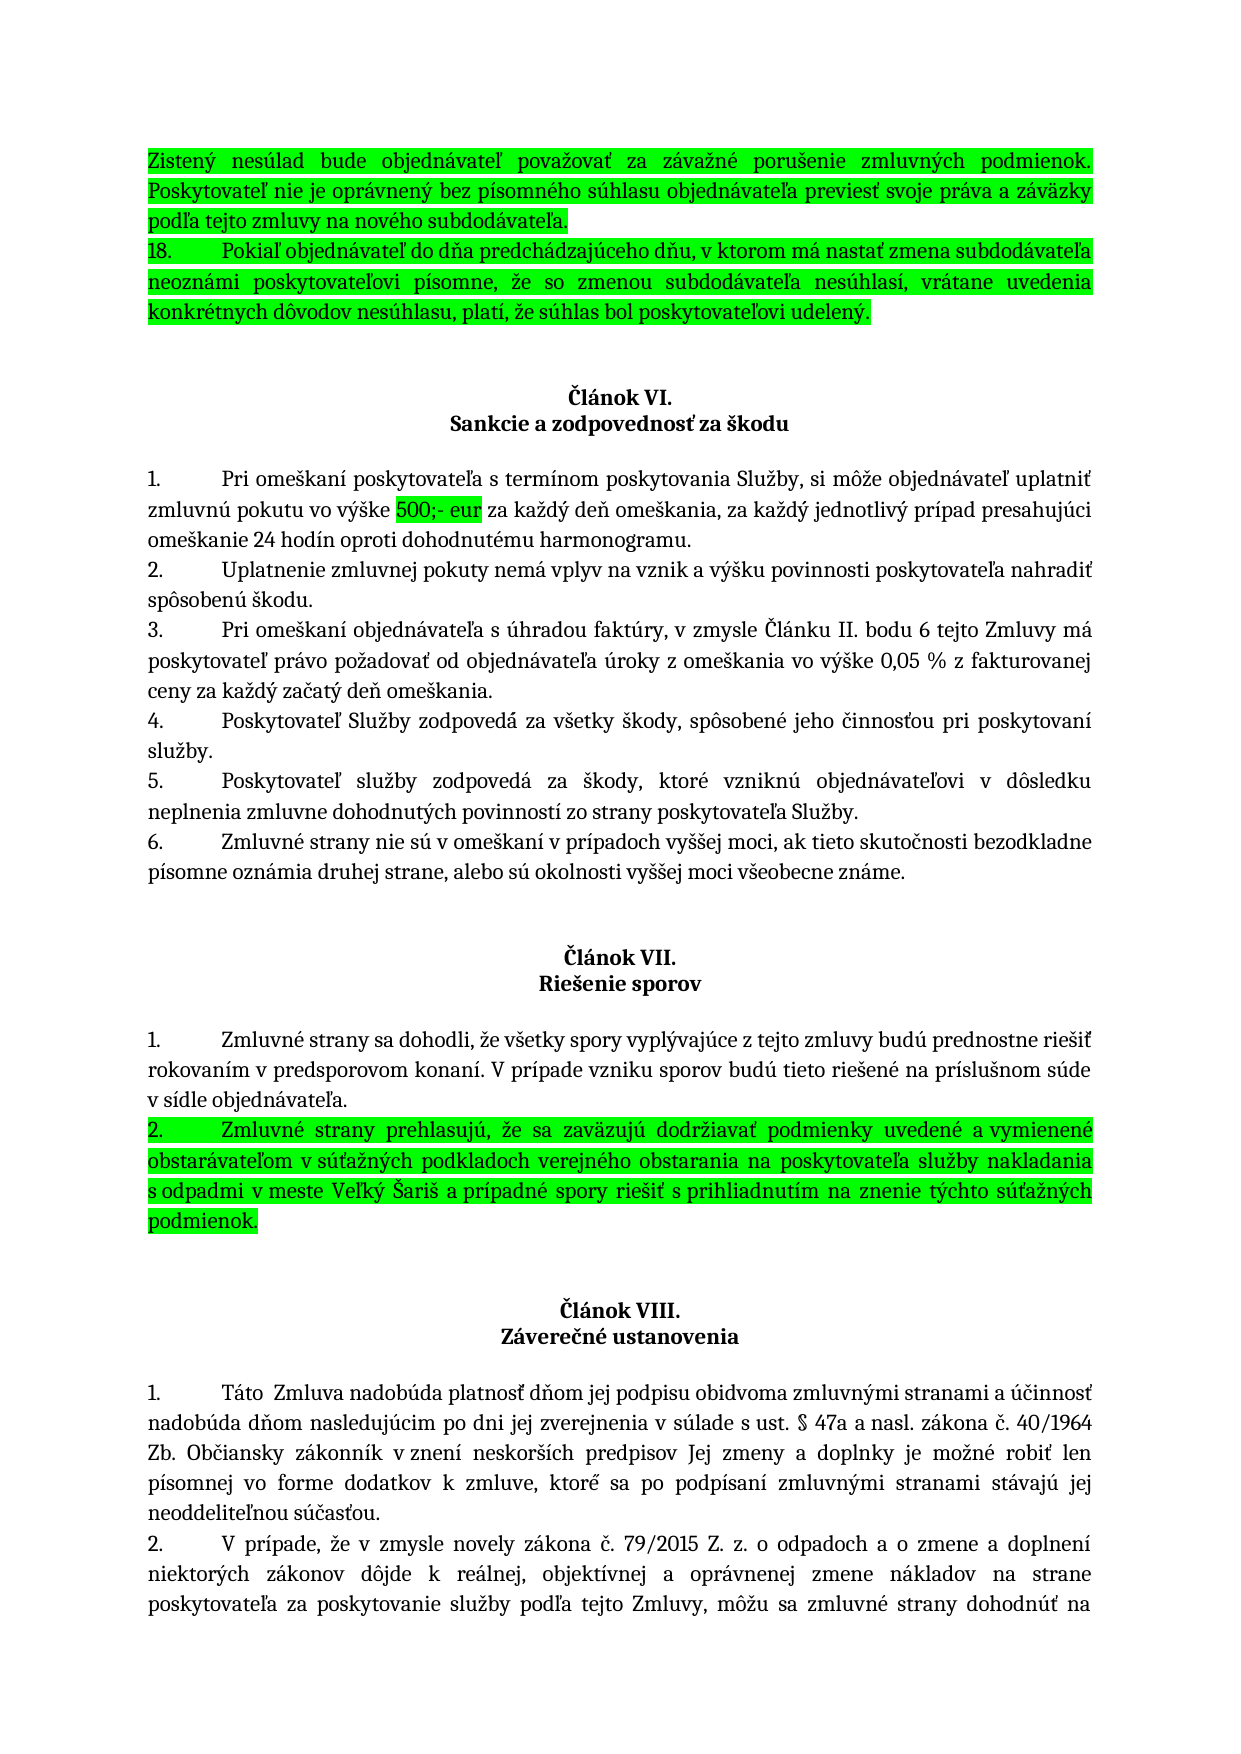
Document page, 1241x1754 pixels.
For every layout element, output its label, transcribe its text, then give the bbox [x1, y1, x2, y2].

text Záverečné ustanovenia [148, 1324, 1093, 1350]
list Poskytovateľ služby zodpovedá za škody, ktoré vzniknú objednávateľovi v dôsledku neplnenia zmluvne dohodnutých povinností zo strany poskytovateľa Služby. [148, 768, 1093, 825]
list Pri omeškaní poskytovateľa s termínom poskytovania Služby, si môže objednávateľ uplatniť zmluvnú pokutu vo výške 500;- eur za každý́ deň omeškania, za každý́ jednotlivý́ prípad presahujúci omeškanie 24 hodín oproti dohodnutému harmonogramu. [148, 466, 1093, 553]
text Sankcie a zodpovednosť za škodu [148, 411, 1093, 437]
list Zmluvné strany sa dohodli, že všetky spory vyplývajúce z tejto zmluvy budú prednostne riešiť̌ rokovaním v predsporovom konaní. V prípade vzniku sporov budú tieto riešené na príslušnom súde v sídle objednávateľa. [148, 1027, 1093, 1113]
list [148, 1530, 1093, 1617]
list Pri omeškaní objednávateľa s úhradou faktúry, v zmysle Článku II. bodu 6 tejto Zmluvy má poskytovateľ právo požadovať od objednávateľa úroky z omeškania vo výške 0,05 % z fakturovanej ceny za každý́ začatý́ deň omeškania. [148, 617, 1093, 704]
list Uplatnenie zmluvnej pokuty nemá vplyv na vznik a výšku povinnosti poskytovateľa nahradiť spôsobenú škodu. [148, 557, 1093, 613]
list Zistený nesúlad bude objednávateľ považovať za závažné porušenie zmluvných podmienok. Poskytovateľ nie je oprávnený bez písomného súhlasu objednávateľa previesť svoje práva a záväzky podľa tejto zmluvy na nového subdodávateľa. [148, 204, 1093, 234]
text Riešenie sporov [148, 971, 1093, 997]
text Článok VI. [148, 384, 1093, 411]
list Táto Zmluva nadobúda platnosť̌ dňom jej podpisu obidvoma zmluvnými stranami a účinnosť nadobúda dňom nasledujúcim po dni jej zverejnenia v súlade s ust. § 47a a nasl. zákona č. 40/1964 Zb. Občiansky zákonník v znení neskorších predpisov Jej zmeny a doplnky je možné robiť len písomnej vo forme dodatkov k zmluve, ktoré́ sa po podpísaní zmluvnými stranami stávajú jej neoddeliteľnou súčasťou. [148, 1379, 1093, 1526]
list Poskytovateľ Služby zodpovedá́ za všetky škody, spôsobené jeho činnosťou pri poskytovaní služby. [148, 708, 1093, 764]
text Článok VII. [148, 945, 1093, 971]
text Článok VIII. [148, 1297, 1093, 1324]
list Zmluvné strany nie sú v omeškaní v prípadoch vyššej moci, ak tieto skutočnosti bezodkladne písomne oznámia druhej strane, alebo sú okolnosti vyššej moci všeobecne známe. [148, 829, 1093, 885]
list Zmluvné strany prehlasujú, že sa zaväzujú dodržiavať podmienky uvedené a vymienené obstarávateľom v súťažných podkladoch verejného obstarania na poskytovateľa služby nakladania s odpadmi v meste Veľký Šariš a prípadné spory riešiť s prihliadnutím na znenie týchto súťažných podmienok. [148, 1174, 1093, 1234]
list Pokiaľ objednávateľ do dňa predchádzajúceho dňu, v ktorom má nastať zmena subdodávateľa neoznámi poskytovateľovi písomne, že so zmenou subdodávateľa nesúhlasí, vrátane uvedenia konkrétnych dôvodov nesúhlasu, platí, že súhlas bol poskytovateľovi udelený. [148, 295, 1093, 325]
